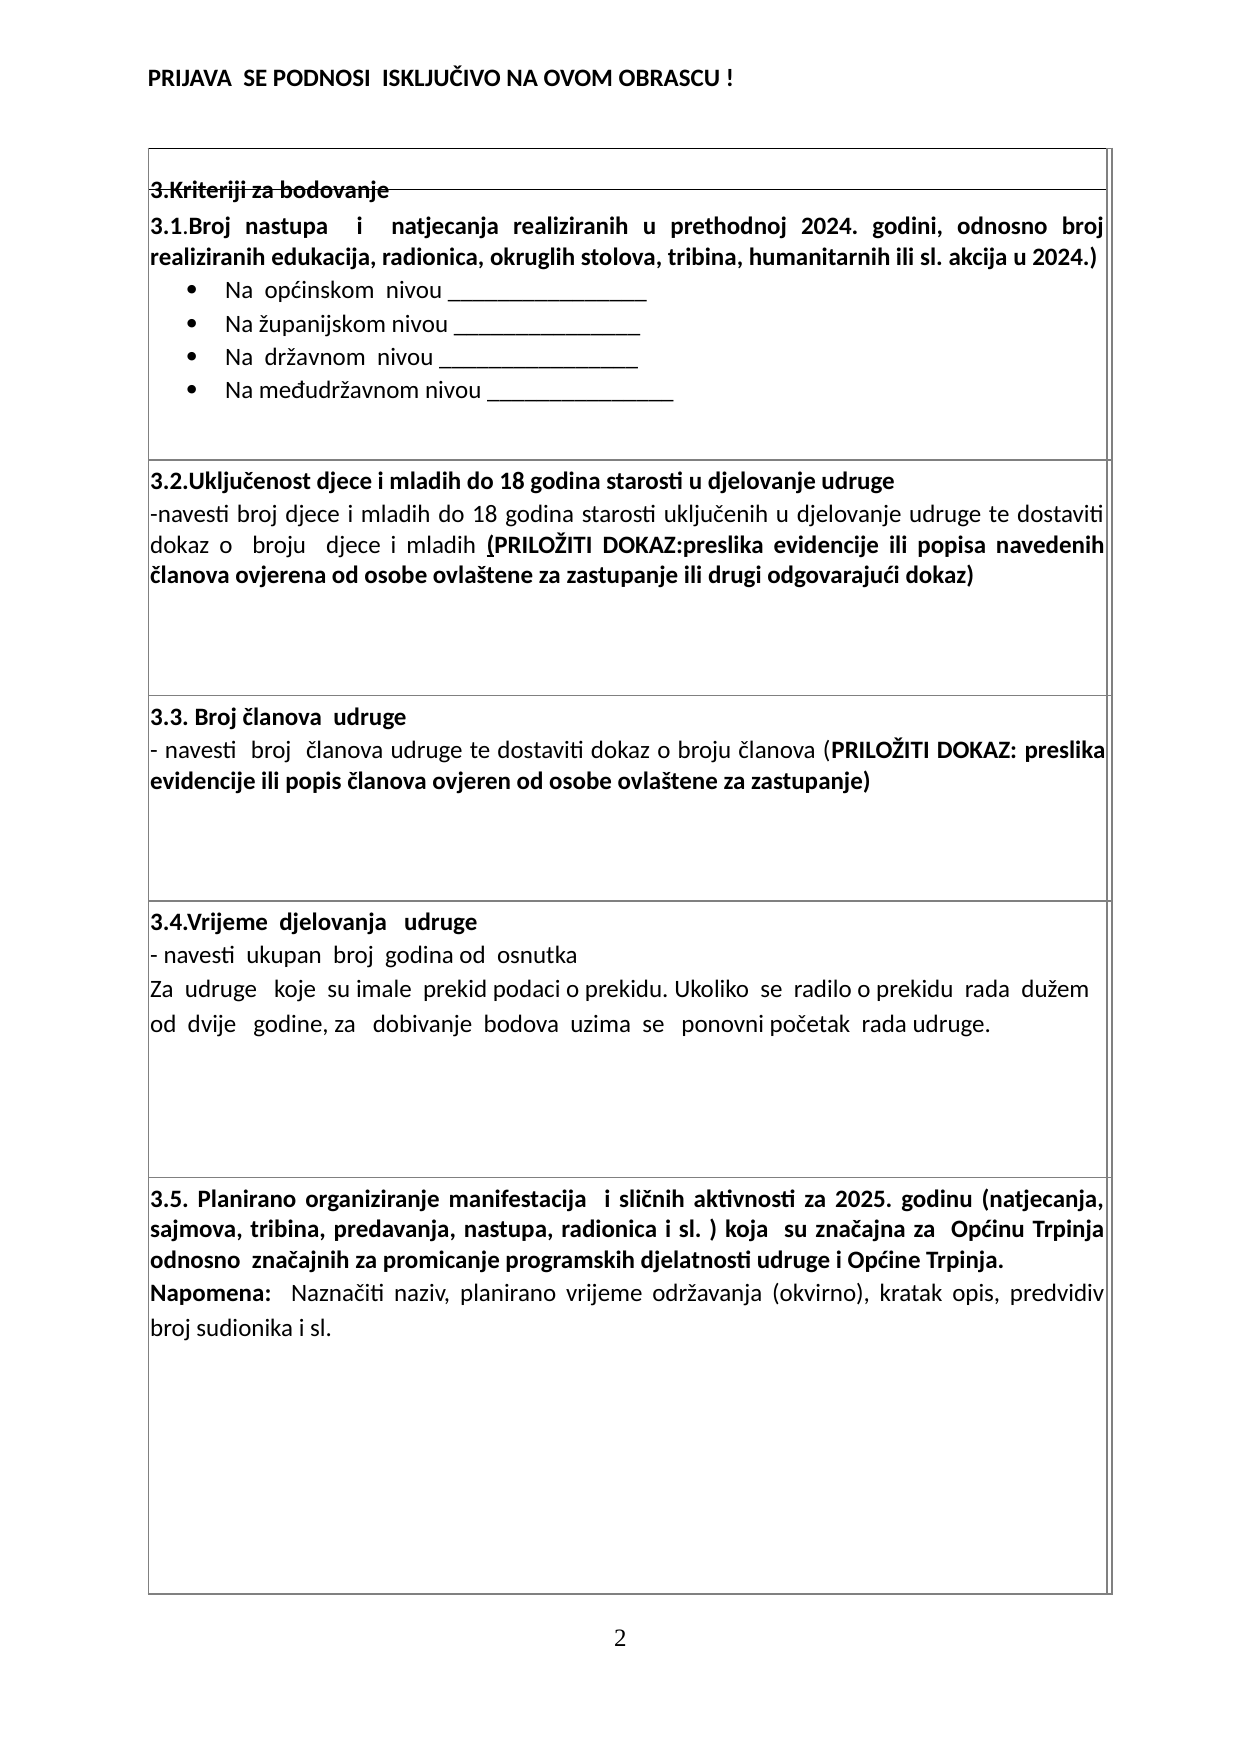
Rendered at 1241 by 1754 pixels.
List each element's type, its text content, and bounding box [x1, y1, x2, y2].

table_cell 3.3. Broj članova udruge - navesti broj članova udruge te dostaviti dokaz o broju članova (PRILOŽITI DOKAZ: preslika evidencije ili popis članova ovjeren od osobe ovlaštene za zastupanje) [149, 696, 1106, 900]
table_cell 3.5. Planirano organiziranje manifestacija i sličnih aktivnosti za 2025. godinu (natjecanja, sajmova, tribina, predavanja, nastupa, radionica i sl. ) koja su značajna za Općinu Trpinja odnosno značajnih za promicanje programskih djelatnosti udruge i Općine Trpinja. Napomena: Naznačiti naziv, planirano vrijeme održavanja (okvirno), kratak opis, predvidiv broj sudionika i sl. [149, 1178, 1106, 1593]
table_cell 3.2.Uključenost djece i mladih do 18 godina starosti u djelovanje udruge -navesti broj djece i mladih do 18 godina starosti uključenih u djelovanje udruge te dostaviti dokaz o broju djece i mladih (PRILOŽITI DOKAZ:preslika evidencije ili popisa navedenih članova ovjerena od osobe ovlaštene za zastupanje ili drugi odgovarajući dokaz) [149, 461, 1106, 695]
table_cell 3.4.Vrijeme djelovanja udruge - navesti ukupan broj godina od osnutka Za udruge koje su imale prekid podaci o prekidu. Ukoliko se radilo o prekidu rada dužem od dvije godine, za dobivanje bodova uzima se ponovni početak rada udruge. [149, 902, 1106, 1177]
table_cell 3.1.Broj nastupa i natjecanja realiziranih u prethodnoj 2024. godini, odnosno broj realiziranih edukacija, radionica, okruglih stolova, tribina, humanitarnih ili sl. akcija u 2024.) Na općinskom nivou ________________ Na županijskom nivou _______________ Na državnom nivou ________________ Na međudržavnom nivou _______________ [149, 190, 1106, 459]
